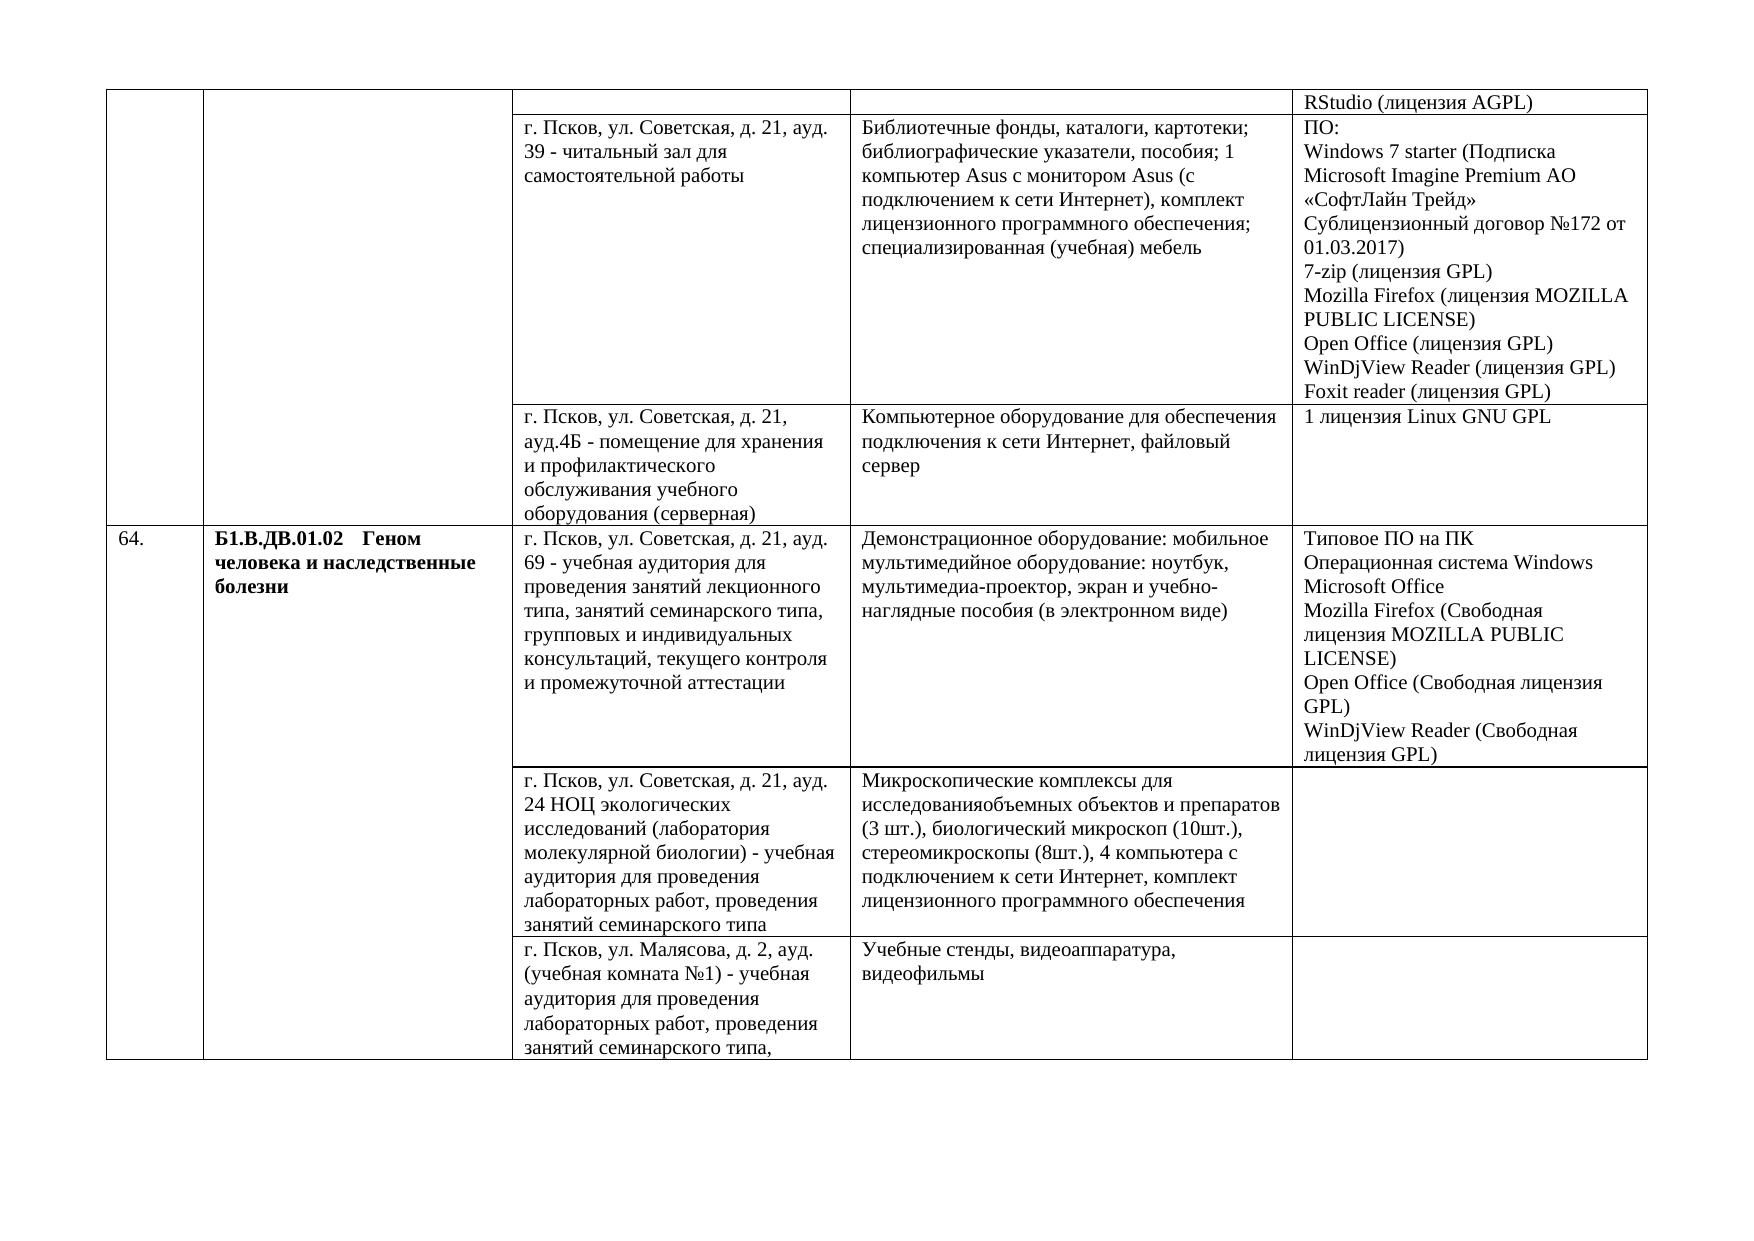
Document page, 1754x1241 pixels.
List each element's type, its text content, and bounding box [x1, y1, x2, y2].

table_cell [513, 90, 850, 114]
table_cell г. Псков, ул. Советская, д. 21, ауд. 69 - учебная аудитория для проведения занятий лекционного типа, занятий семинарского типа, групповых и индивидуальных консультаций, текущего контроля и промежуточной аттестации [513, 526, 850, 766]
table_cell Компьютерное оборудование для обеспечения подключения к сети Интернет, файловый сервер [851, 405, 1292, 525]
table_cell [513, 937, 850, 1059]
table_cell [851, 90, 1292, 114]
table_cell Демонстрационное оборудование: мобильное мультимедийное оборудование: ноутбук, мультимедиа-проектор, экран и учебно-наглядные пособия (в электронном виде) [851, 526, 1292, 766]
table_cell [851, 937, 1292, 1059]
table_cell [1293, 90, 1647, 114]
table_cell Библиотечные фонды, каталоги, картотеки; библиографические указатели, пособия; 1 компьютер Asus с монитором Asus (с подключением к сети Интернет), комплект лицензионного программного обеспечения; специализированная (учебная) мебель [851, 115, 1292, 403]
table_cell ПО: Windows 7 starter (Подписка Microsoft Imagine Premium АО «СофтЛайн Трейд» Сублицензионный договор №172 от 01.03.2017) 7-zip (лицензия GPL) Mozilla Firefox (лицензия MOZILLA PUBLIC LICENSE) Open Office (лицензия GPL) WinDjView Reader (лицензия GPL) Foxit reader (лицензия GPL) [1293, 115, 1647, 403]
table_cell [1293, 768, 1647, 936]
table_cell 64. [107, 526, 203, 1059]
table_cell г. Псков, ул. Советская, д. 21, ауд. 24 НОЦ экологических исследований (лаборатория молекулярной биологии) - учебная аудитория для проведения лабораторных работ, проведения занятий семинарского типа [513, 768, 850, 936]
table_cell 1 лицензия Linux GNU GPL [1293, 405, 1647, 525]
table_cell Микроскопические комплексы для исследованияобъемных объектов и препаратов (3 шт.), биологический микроскоп (10шт.), стереомикроскопы (8шт.), 4 компьютера с подключением к сети Интернет, комплект лицензионного программного обеспечения [851, 768, 1292, 936]
table_cell Типовое ПО на ПК Операционная система Windows Microsoft Office Mozilla Firefox (Свободная лицензия MOZILLA PUBLIC LICENSE) Open Office (Свободная лицензия GPL) WinDjView Reader (Свободная лицензия GPL) [1293, 526, 1647, 766]
table_cell г. Псков, ул. Советская, д. 21, ауд.4Б - помещение для хранения и профилактического обслуживания учебного оборудования (серверная) [513, 405, 850, 525]
table_cell Б1.В.ДВ.01.02 Геном человека и наследственные болезни [204, 526, 512, 1059]
table_cell [1293, 937, 1647, 1059]
table_cell г. Псков, ул. Советская, д. 21, ауд. 39 - читальный зал для самостоятельной работы [513, 115, 850, 403]
